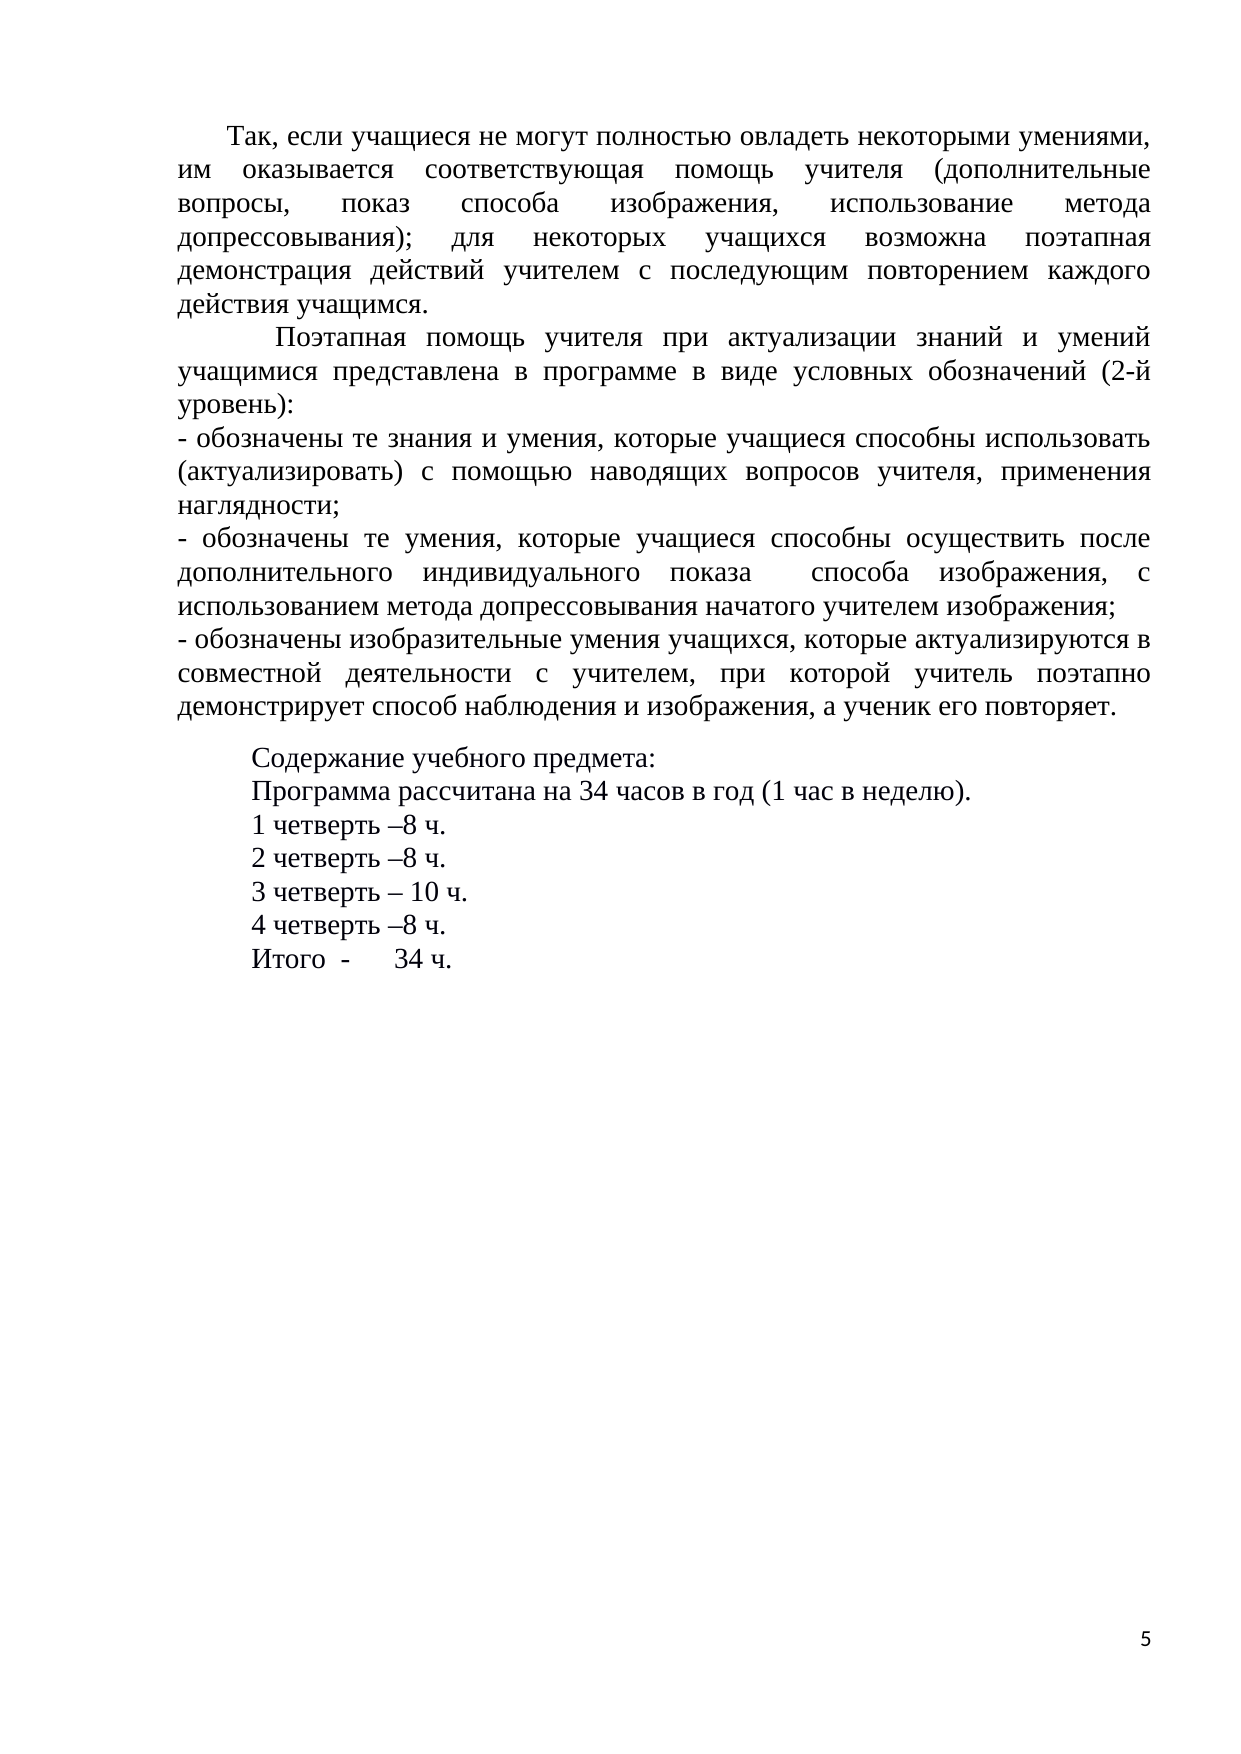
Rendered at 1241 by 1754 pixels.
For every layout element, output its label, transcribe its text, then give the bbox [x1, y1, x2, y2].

text Итого - 34 ч. [177, 941, 1152, 974]
text 3 четверть – 10 ч. [177, 874, 1152, 907]
text Так, если учащиеся не могут полностью овладеть некоторыми умениями, им оказывается соответствующая помощь учителя (дополнительные вопросы, показ способа изображения, использование метода допрессовывания); для некоторых учащихся возможна поэтапная демонстрация действий учителем с последующим повторением каждого действия учащимся. [177, 118, 1152, 319]
text - обозначены те знания и умения, которые учащиеся способны использовать (актуализировать) с помощью наводящих вопросов учителя, применения наглядности; [177, 420, 1152, 521]
text Программа рассчитана на 34 часов в год (1 час в неделю). [177, 773, 1152, 807]
text - обозначены те умения, которые учащиеся способны осуществить после дополнительного индивидуального показа способа изображения, с использованием метода допрессовывания начатого учителем изображения; [177, 521, 1152, 621]
text 2 четверть –8 ч. [177, 840, 1152, 874]
text 1 четверть –8 ч. [177, 807, 1152, 840]
text 4 четверть –8 ч. [177, 907, 1152, 941]
text - обозначены изобразительные умения учащихся, которые актуализируются в совместной деятельности с учителем, при которой учитель поэтапно демонстрирует способ наблюдения и изображения, а ученик его повторяет. [177, 621, 1152, 722]
text Содержание учебного предмета: [177, 740, 1152, 773]
text Поэтапная помощь учителя при актуализации знаний и умений учащимися представлена в программе в виде условных обозначений (2-й уровень): [177, 319, 1152, 420]
